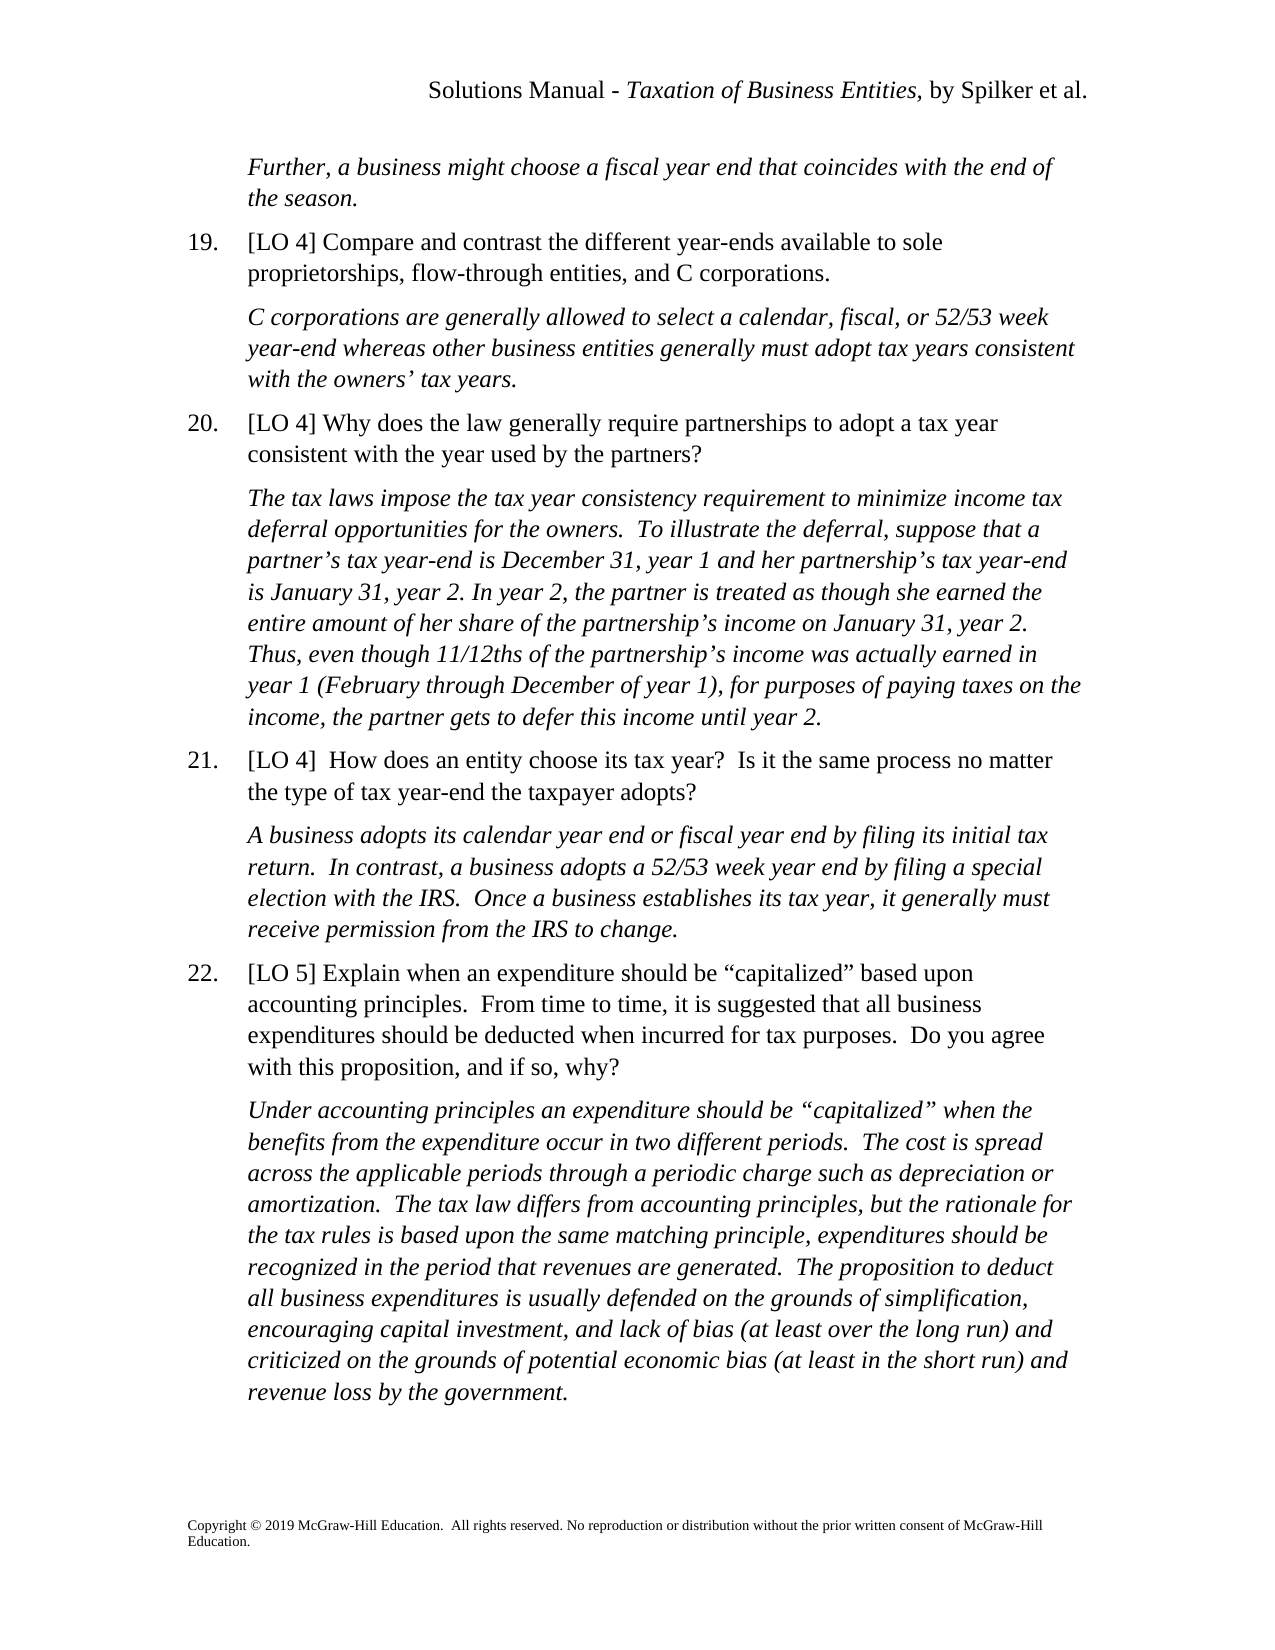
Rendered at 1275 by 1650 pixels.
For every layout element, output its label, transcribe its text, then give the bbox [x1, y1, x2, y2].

text A business adopts its calendar year end or fiscal year end by filing its initial tax return. In contrast, a business adopts a 52/53 week year end by filing a special election with the IRS. Once a business establishes its tax year, it generally must receive permission from the IRS to change. [187, 819, 1087, 944]
text The tax laws impose the tax year consistency requirement to minimize income tax deferral opportunities for the owners. To illustrate the deferral, suppose that a partner’s tax year-end is December 31, year 1 and her partnership’s tax year-end is January 31, year 2. In year 2, the partner is treated as though she earned the entire amount of her share of the partnership’s income on January 31, year 2. Thus, even though 11/12ths of the partnership’s income was actually earned in year 1 (February through December of year 1), for purposes of paying taxes on the income, the partner gets to defer this income until year 2. [187, 481, 1087, 731]
text 22. [LO 5] Explain when an expenditure should be “capitalized” based upon accounting principles. From time to time, it is suggested that all business expenditures should be deducted when incurred for tax purposes. Do you agree with this proposition, and if so, why? [187, 956, 1087, 1081]
text 19. [LO 4] Compare and contrast the different year-ends available to sole proprietorships, flow-through entities, and C corporations. [187, 225, 1087, 287]
text 20. [LO 4] Why does the law generally require partnerships to adopt a tax year consistent with the year used by the partners? [187, 406, 1087, 469]
text C corporations are generally allowed to select a calendar, fiscal, or 52/53 week year-end whereas other business entities generally must adopt tax years consistent with the owners’ tax years. [187, 300, 1087, 394]
text 21. [LO 4] How does an entity choose its tax year? Is it the same process no matter the type of tax year-end the taxpayer adopts? [187, 744, 1087, 806]
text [187, 150, 1087, 212]
text Under accounting principles an expenditure should be “capitalized” when the benefits from the expenditure occur in two different periods. The cost is spread across the applicable periods through a periodic charge such as depreciation or amortization. The tax law differs from accounting principles, but the rationale for the tax rules is based upon the same matching principle, expenditures should be recognized in the period that revenues are generated. The proposition to deduct all business expenditures is usually defended on the grounds of simplification, encouraging capital investment, and lack of bias (at least over the long run) and criticized on the grounds of potential economic bias (at least in the short run) and revenue loss by the government. [187, 1094, 1087, 1406]
